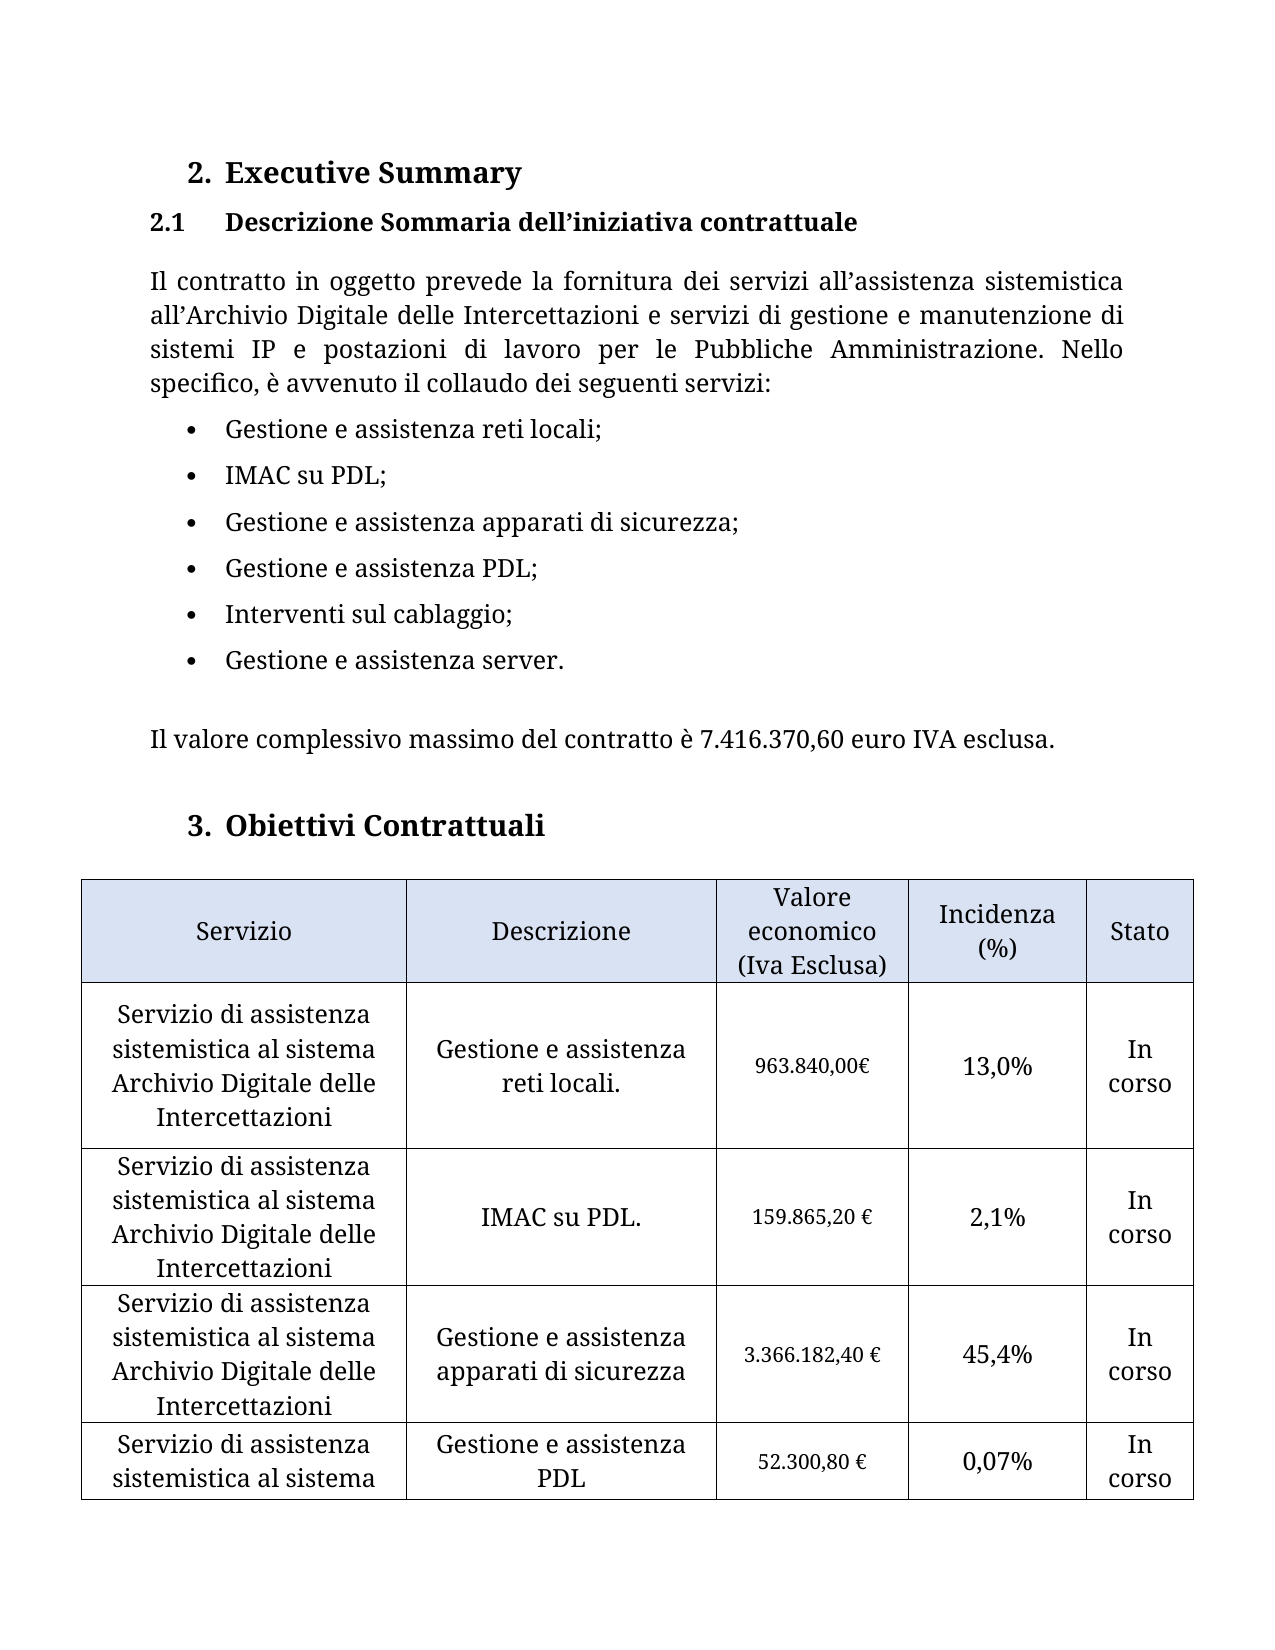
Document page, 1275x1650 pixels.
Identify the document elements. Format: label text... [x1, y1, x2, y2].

table_cell In corso [1087, 1149, 1193, 1285]
table_cell 0,07% [909, 1423, 1086, 1499]
table_cell 52.300,80 € [717, 1423, 908, 1499]
list Gestione e assistenza server. [187, 643, 1125, 677]
table_header Valore economico (Iva Esclusa) [717, 880, 908, 982]
subtitle Descrizione Sommaria dell’iniziativa contrattuale [150, 204, 1125, 238]
table_cell 159.865,20 € [717, 1149, 908, 1285]
list Gestione e assistenza reti locali; [187, 412, 1125, 446]
table_header Incidenza (%) [909, 880, 1086, 982]
table_cell Gestione e assistenza reti locali. [407, 983, 716, 1148]
list Interventi sul cablaggio; [187, 597, 1125, 631]
table_cell Servizio di assistenza sistemistica al sistema Archivio Digitale delle Intercettazioni [82, 1149, 406, 1285]
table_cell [82, 1286, 406, 1422]
text Il valore complessivo massimo del contratto è 7.416.370,60 euro IVA esclusa. [150, 722, 1125, 756]
table_cell 3.366.182,40 € [717, 1286, 908, 1422]
table_cell 2,1% [909, 1149, 1086, 1285]
table_header Descrizione [407, 880, 716, 982]
table_cell In corso [1087, 983, 1193, 1148]
list Gestione e assistenza PDL; [187, 550, 1125, 584]
table_header Servizio [82, 880, 406, 982]
table_cell IMAC su PDL. [407, 1149, 716, 1285]
subtitle Executive Summary [187, 152, 1125, 192]
list IMAC su PDL; [187, 458, 1125, 492]
table_cell 45,4% [909, 1286, 1086, 1422]
table_cell Servizio di assistenza sistemistica al sistema Archivio Digitale delle Intercettazioni [82, 983, 406, 1148]
text Il contratto in oggetto prevede la fornitura dei servizi all’assistenza sistemistica all’Archivio Digitale delle Intercettazioni e servizi di gestione e manutenzione di sistemi IP e postazioni di lavoro per le Pubbliche Amministrazione. Nello specifico, è avvenuto il collaudo dei seguenti servizi: [150, 263, 1125, 399]
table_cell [407, 1423, 716, 1499]
table_cell In corso [1087, 1286, 1193, 1422]
table_cell In corso [1087, 1423, 1193, 1499]
table_header Stato [1087, 880, 1193, 982]
table_cell 13,0% [909, 983, 1086, 1148]
table_cell 963.840,00€ [717, 983, 908, 1148]
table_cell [82, 1423, 406, 1499]
subtitle Obiettivi Contrattuali [187, 805, 1125, 845]
list Gestione e assistenza apparati di sicurezza; [187, 504, 1125, 538]
table_cell Gestione e assistenza apparati di sicurezza [407, 1286, 716, 1422]
